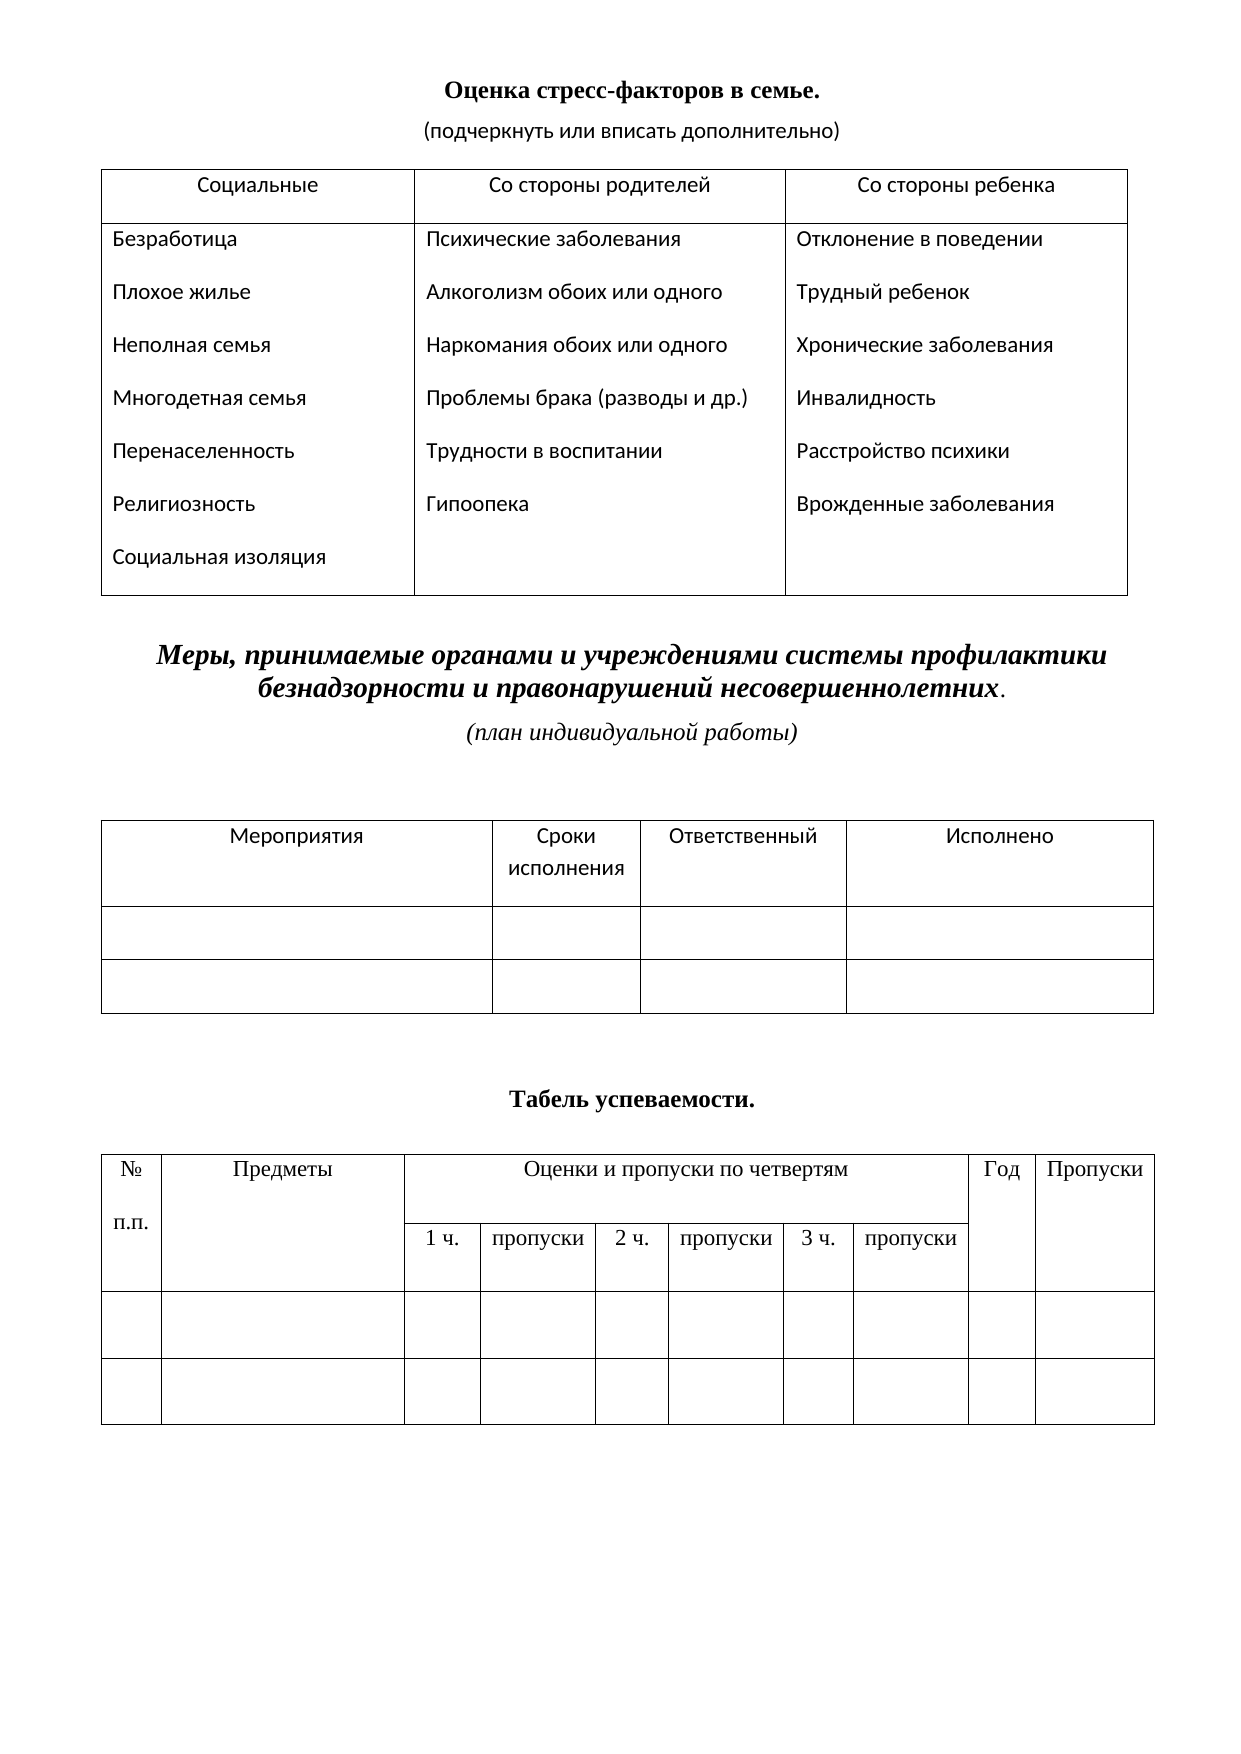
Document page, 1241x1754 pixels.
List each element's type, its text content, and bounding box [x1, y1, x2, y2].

table_cell [847, 907, 1153, 959]
table_header Ответственный [641, 821, 846, 906]
table_header № п.п. [102, 1155, 161, 1291]
table_cell [162, 1359, 404, 1423]
text Меры, принимаемые органами и учреждениями системы профилактики безнадзорности и правонарушений несовершеннолетних. [112, 637, 1152, 704]
table_cell [493, 960, 640, 1013]
table_cell [481, 1359, 595, 1423]
table_header Оценки и пропуски по четвертям [405, 1155, 968, 1223]
table_cell [641, 907, 846, 959]
table_cell [596, 1292, 668, 1357]
table_cell 3 ч. [784, 1224, 853, 1291]
table_cell 1 ч. [405, 1224, 480, 1291]
text Табель успеваемости. [112, 1084, 1152, 1113]
table_cell [405, 1359, 480, 1423]
table_header Предметы [162, 1155, 404, 1291]
table_cell [162, 1292, 404, 1357]
table_cell [854, 1292, 968, 1357]
table_cell Отклонение в поведении Трудный ребенок Хронические заболевания Инвалидность Расстройство психики Врожденные заболевания [786, 224, 1127, 595]
table_cell [1036, 1359, 1154, 1423]
table_cell [784, 1359, 853, 1423]
table_cell [969, 1359, 1035, 1423]
table_cell пропуски [854, 1224, 968, 1291]
table_cell [669, 1292, 783, 1357]
table_cell [481, 1292, 595, 1357]
table_cell [102, 1292, 161, 1357]
table_header Со стороны ребенка [786, 170, 1127, 223]
table_cell Безработица Плохое жилье Неполная семья Многодетная семья Перенаселенность Религиозность Социальная изоляция [102, 224, 414, 595]
table_cell пропуски [481, 1224, 595, 1291]
table_header Сроки исполнения [493, 821, 640, 906]
text (план индивидуальной работы) [112, 717, 1152, 745]
table_cell [641, 960, 846, 1013]
table_header Мероприятия [102, 821, 492, 906]
table_cell пропуски [669, 1224, 783, 1291]
table_cell [493, 907, 640, 959]
table_cell [969, 1292, 1035, 1357]
table_cell [854, 1359, 968, 1423]
table_header Социальные [102, 170, 414, 223]
table_cell 2 ч. [596, 1224, 668, 1291]
table_cell [596, 1359, 668, 1423]
table_header Пропуски [1036, 1155, 1154, 1291]
table_cell Психические заболевания Алкоголизм обоих или одного Наркомания обоих или одного Проблемы брака (разводы и др.) Трудности в воспитании Гипоопека [415, 224, 785, 595]
table_cell [102, 1359, 161, 1423]
text (подчеркнуть или вписать дополнительно) [112, 116, 1152, 144]
table_cell [669, 1359, 783, 1423]
table_header Со стороны родителей [415, 170, 785, 223]
table_cell [847, 960, 1153, 1013]
table_cell [1036, 1292, 1154, 1357]
text Оценка стресс-факторов в семье. [112, 75, 1152, 104]
table_header Исполнено [847, 821, 1153, 906]
table_header Год [969, 1155, 1035, 1291]
table_cell [102, 960, 492, 1013]
table_cell [102, 907, 492, 959]
table_cell [405, 1292, 480, 1357]
table_cell [784, 1292, 853, 1357]
